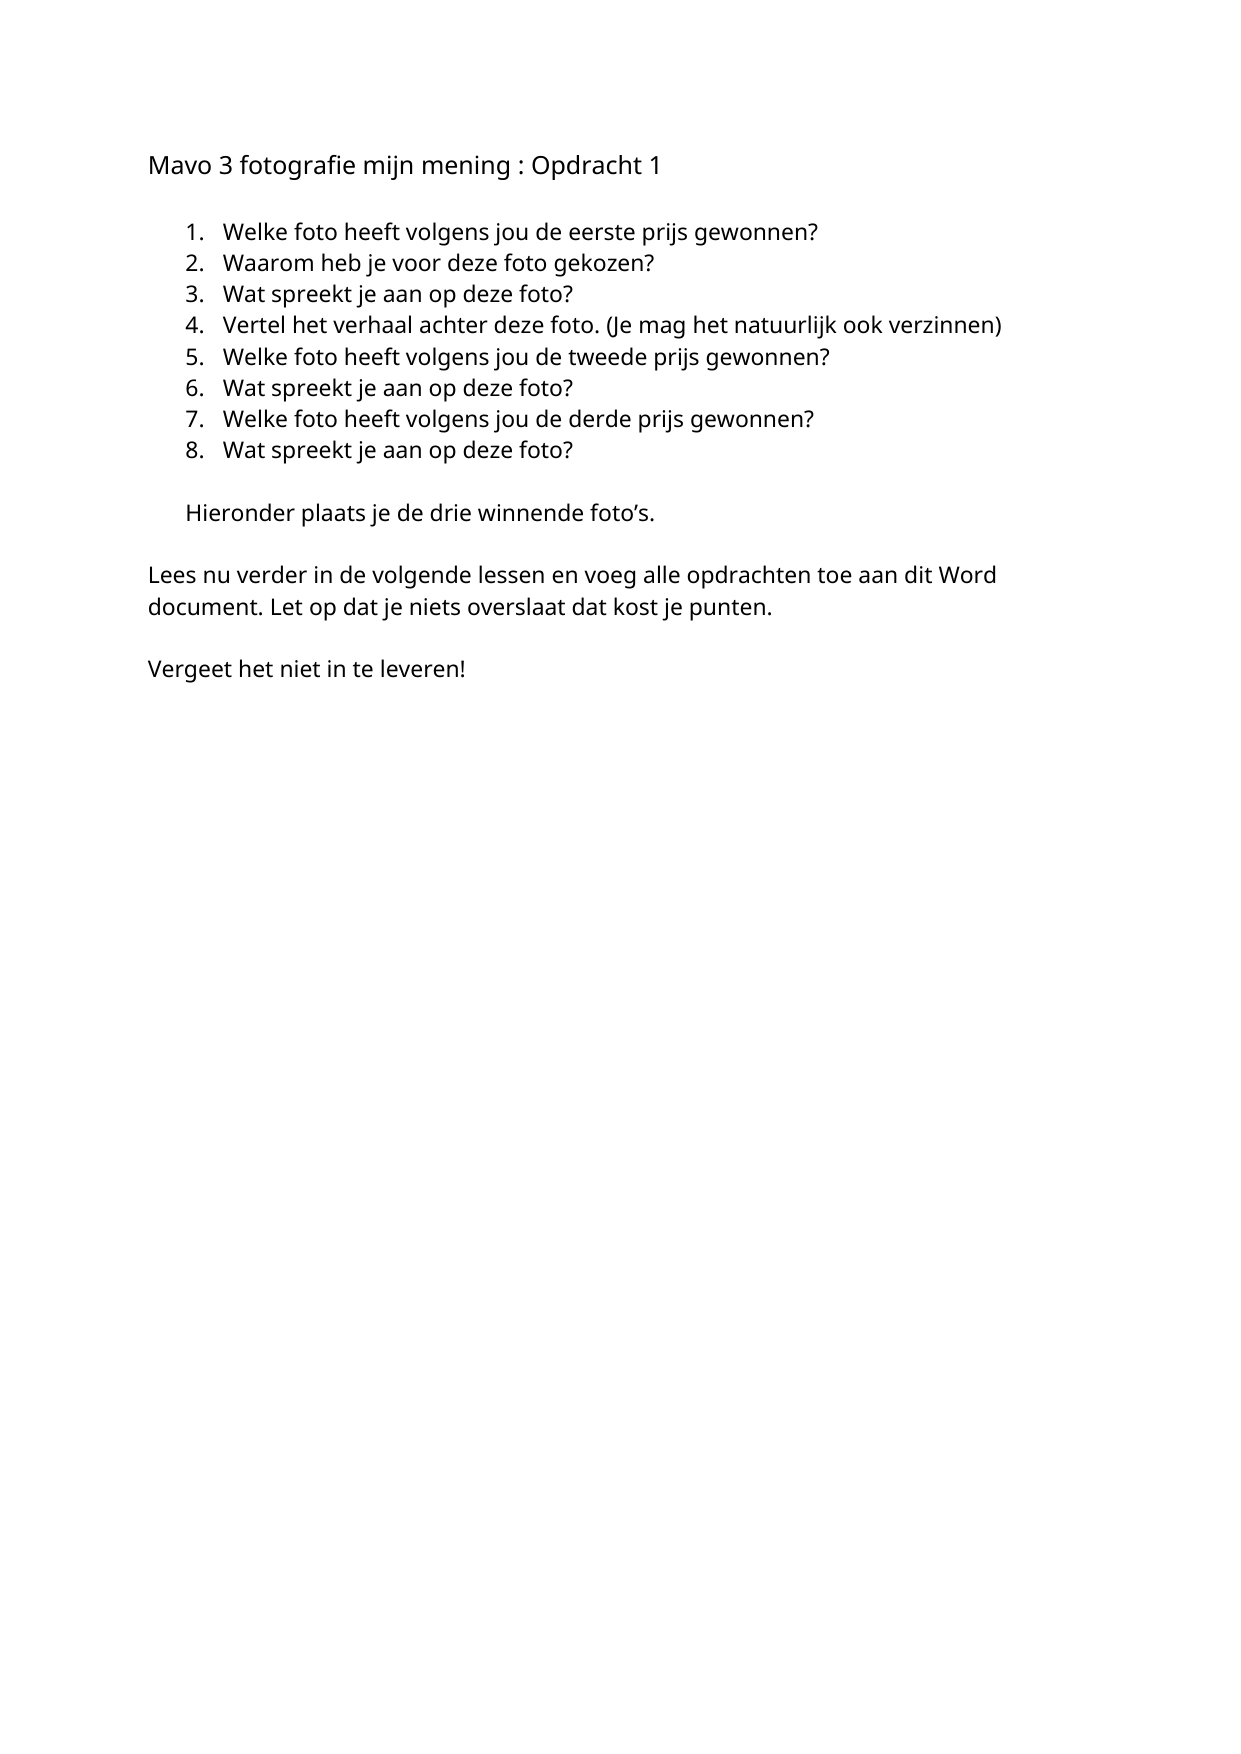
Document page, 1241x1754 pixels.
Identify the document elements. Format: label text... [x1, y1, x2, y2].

list Welke foto heeft volgens jou de tweede prijs gewonnen? [185, 341, 1093, 372]
list Waarom heb je voor deze foto gekozen? [185, 247, 1093, 278]
list Wat spreekt je aan op deze foto? [185, 372, 1093, 403]
list Welke foto heeft volgens jou de derde prijs gewonnen? [185, 403, 1093, 434]
list Wat spreekt je aan op deze foto? [185, 278, 1093, 309]
list Vertel het verhaal achter deze foto. (Je mag het natuurlijk ook verzinnen) [185, 309, 1093, 341]
list Welke foto heeft volgens jou de eerste prijs gewonnen? [185, 216, 1093, 247]
text Mavo 3 fotografie mijn mening : Opdracht 1 [148, 148, 1093, 182]
list Wat spreekt je aan op deze foto? [185, 434, 1093, 466]
text Lees nu verder in de volgende lessen en voeg alle opdrachten toe aan dit Word document. Let op dat je niets overslaat dat kost je punten. [148, 559, 1093, 622]
text Hieronder plaats je de drie winnende foto’s. [185, 497, 1093, 528]
text Vergeet het niet in te leveren! [148, 653, 1093, 684]
